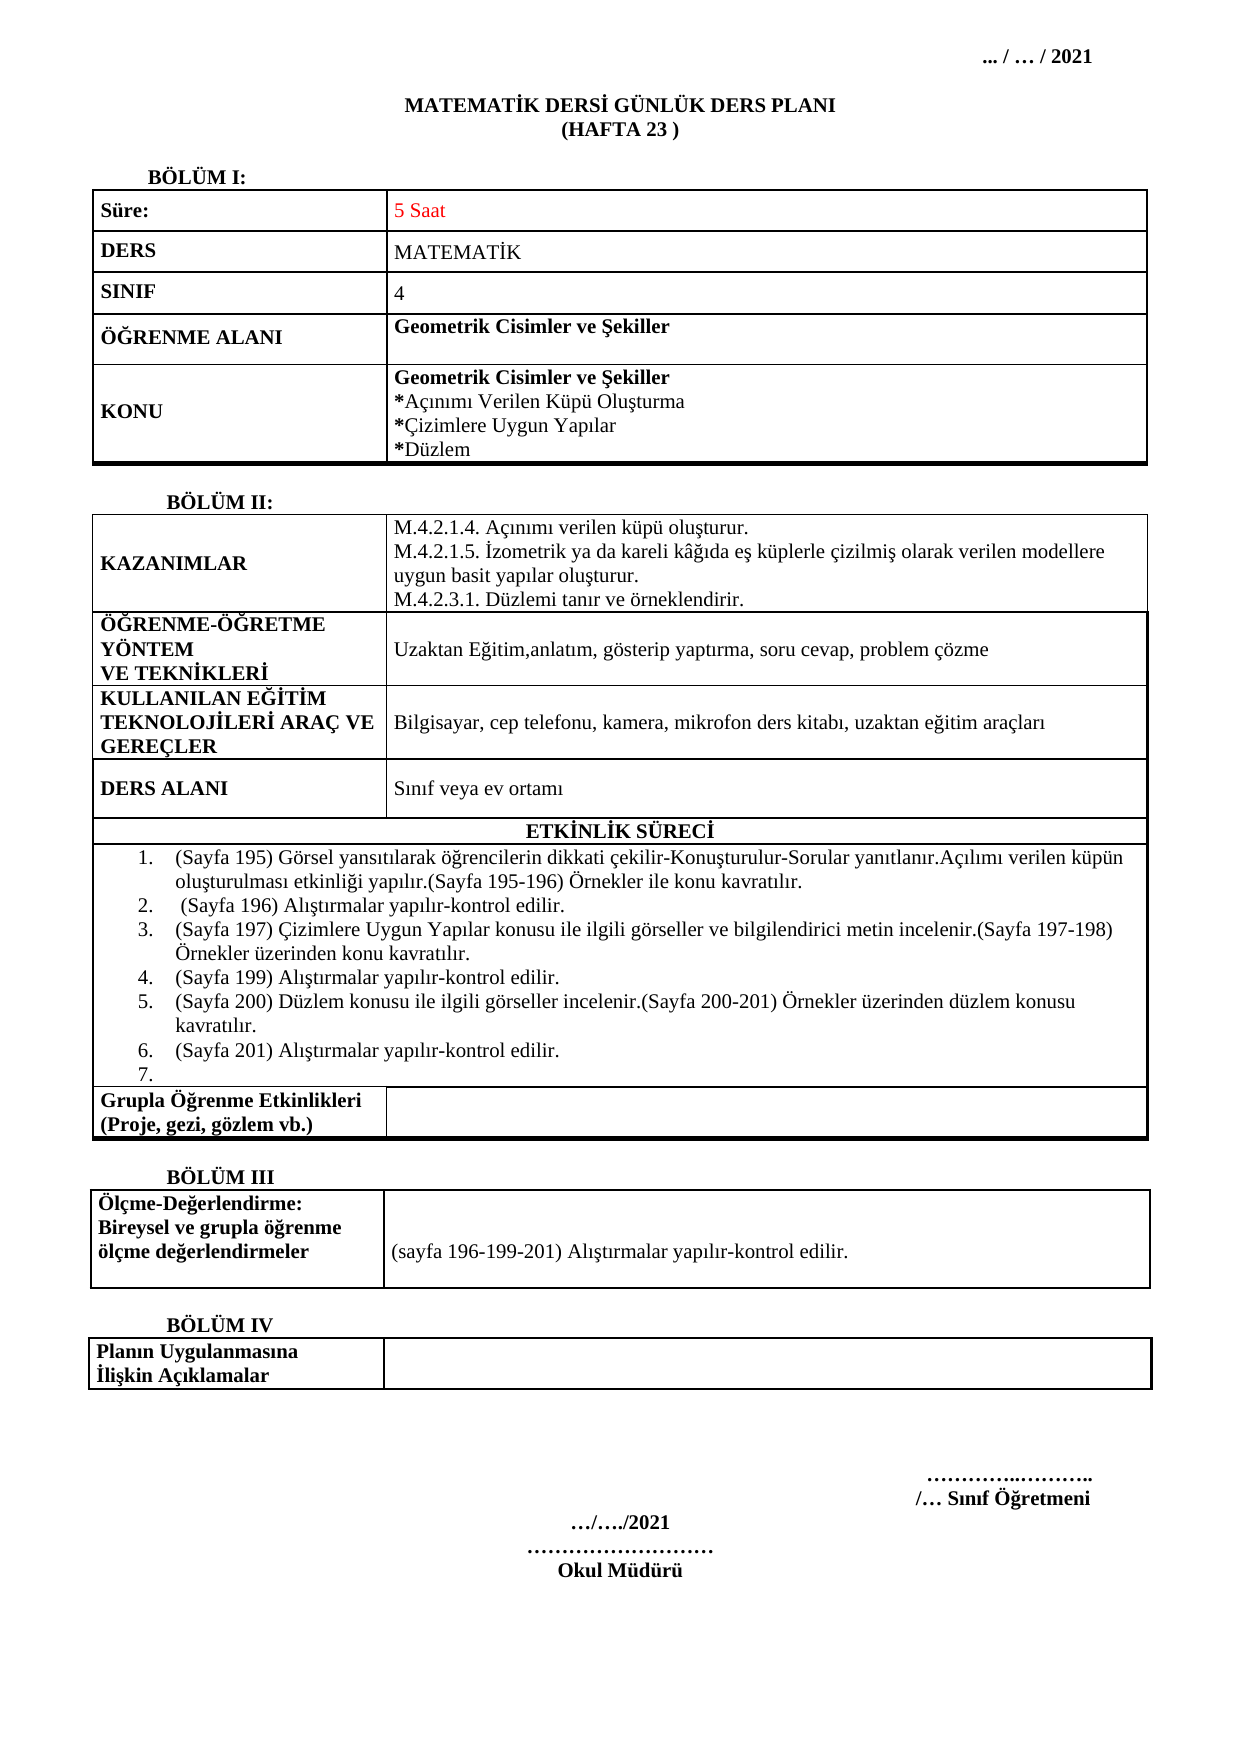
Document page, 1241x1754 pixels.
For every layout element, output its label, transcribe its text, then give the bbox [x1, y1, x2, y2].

table_header Süre: [94, 191, 386, 230]
table_cell DERS [94, 232, 386, 271]
table_cell Sınıf veya ev ortamı [387, 760, 1146, 817]
text Okul Müdürü [148, 1558, 1092, 1582]
table_cell (Sayfa 195) Görsel yansıtılarak öğrencilerin dikkati çekilir-Konuşturulur-Sorular yanıtlanır.Açılımı verilen küpün oluşturulması etkinliği yapılır.(Sayfa 195-196) Örnekler ile konu kavratılır. (Sayfa 196) Alıştırmalar yapılır-kontrol edilir. (Sayfa 197) Çizimlere Uygun Yapılar konusu ile ilgili görseller ve bilgilendirici metin incelenir.(Sayfa 197-198) Örnekler üzerinden konu kavratılır. (Sayfa 199) Alıştırmalar yapılır-kontrol edilir. (Sayfa 200) Düzlem konusu ile ilgili görseller incelenir.(Sayfa 200-201) Örnekler üzerinden düzlem konusu kavratılır. (Sayfa 201) Alıştırmalar yapılır-kontrol edilir. [94, 845, 1146, 1086]
subtitle BÖLÜM IV [148, 1313, 1092, 1337]
table_cell DERS ALANI [94, 760, 386, 817]
table_cell MATEMATİK [388, 232, 1146, 271]
table_cell Geometrik Cisimler ve Şekiller [388, 315, 1146, 363]
table_cell ETKİNLİK SÜRECİ [94, 819, 1146, 843]
text …/…./2021 [148, 1510, 1092, 1534]
table_cell Geometrik Cisimler ve Şekiller *Açınımı Verilen Küpü Oluşturma *Çizimlere Uygun Yapılar *Düzlem [388, 365, 1146, 461]
table_cell 4 [388, 273, 1146, 313]
text ... / … / 2021 [148, 44, 1092, 68]
table_header [385, 1339, 1150, 1387]
text (HAFTA 23 ) [148, 117, 1092, 141]
table_cell KULLANILAN EĞİTİM TEKNOLOJİLERİ ARAÇ VE GEREÇLER [93, 686, 386, 758]
table_cell KONU [94, 365, 386, 461]
text /… Sınıf Öğretmeni [148, 1486, 1092, 1510]
text …………..……….. [148, 1462, 1092, 1486]
text BÖLÜM I: [148, 165, 1092, 189]
table_header M.4.2.1.4. Açınımı verilen küpü oluşturur. M.4.2.1.5. İzometrik ya da kareli kâğıda eş küplerle çizilmiş olarak verilen modellere uygun basit yapılar oluşturur. M.4.2.3.1. Düzlemi tanır ve örneklendirir. [387, 515, 1147, 611]
table_header KAZANIMLAR [93, 515, 386, 611]
text BÖLÜM II: [148, 490, 1092, 514]
text ……………………… [148, 1534, 1092, 1558]
table_cell ÖĞRENME-ÖĞRETME YÖNTEM VE TEKNİKLERİ [93, 613, 386, 684]
table_header (sayfa 196-199-201) Alıştırmalar yapılır-kontrol edilir. [385, 1191, 1149, 1287]
table_cell Grupla Öğrenme Etkinlikleri (Proje, gezi, gözlem vb.) [94, 1087, 386, 1136]
table_header Planın Uygulanmasına İlişkin Açıklamalar [90, 1339, 383, 1387]
subtitle BÖLÜM III [148, 1164, 1092, 1189]
table_cell SINIF [94, 273, 386, 313]
table_cell Bilgisayar, cep telefonu, kamera, mikrofon ders kitabı, uzaktan eğitim araçları [387, 686, 1146, 758]
text MATEMATİK DERSİ GÜNLÜK DERS PLANI [148, 92, 1092, 117]
table_header 5 Saat [388, 191, 1146, 230]
table_cell Uzaktan Eğitim,anlatım, gösterip yaptırma, soru cevap, problem çözme [387, 613, 1146, 684]
table_header Ölçme-Değerlendirme: Bireysel ve grupla öğrenme ölçme değerlendirmeler [92, 1191, 383, 1287]
table_cell ÖĞRENME ALANI [94, 315, 386, 363]
table_cell [387, 1088, 1146, 1136]
